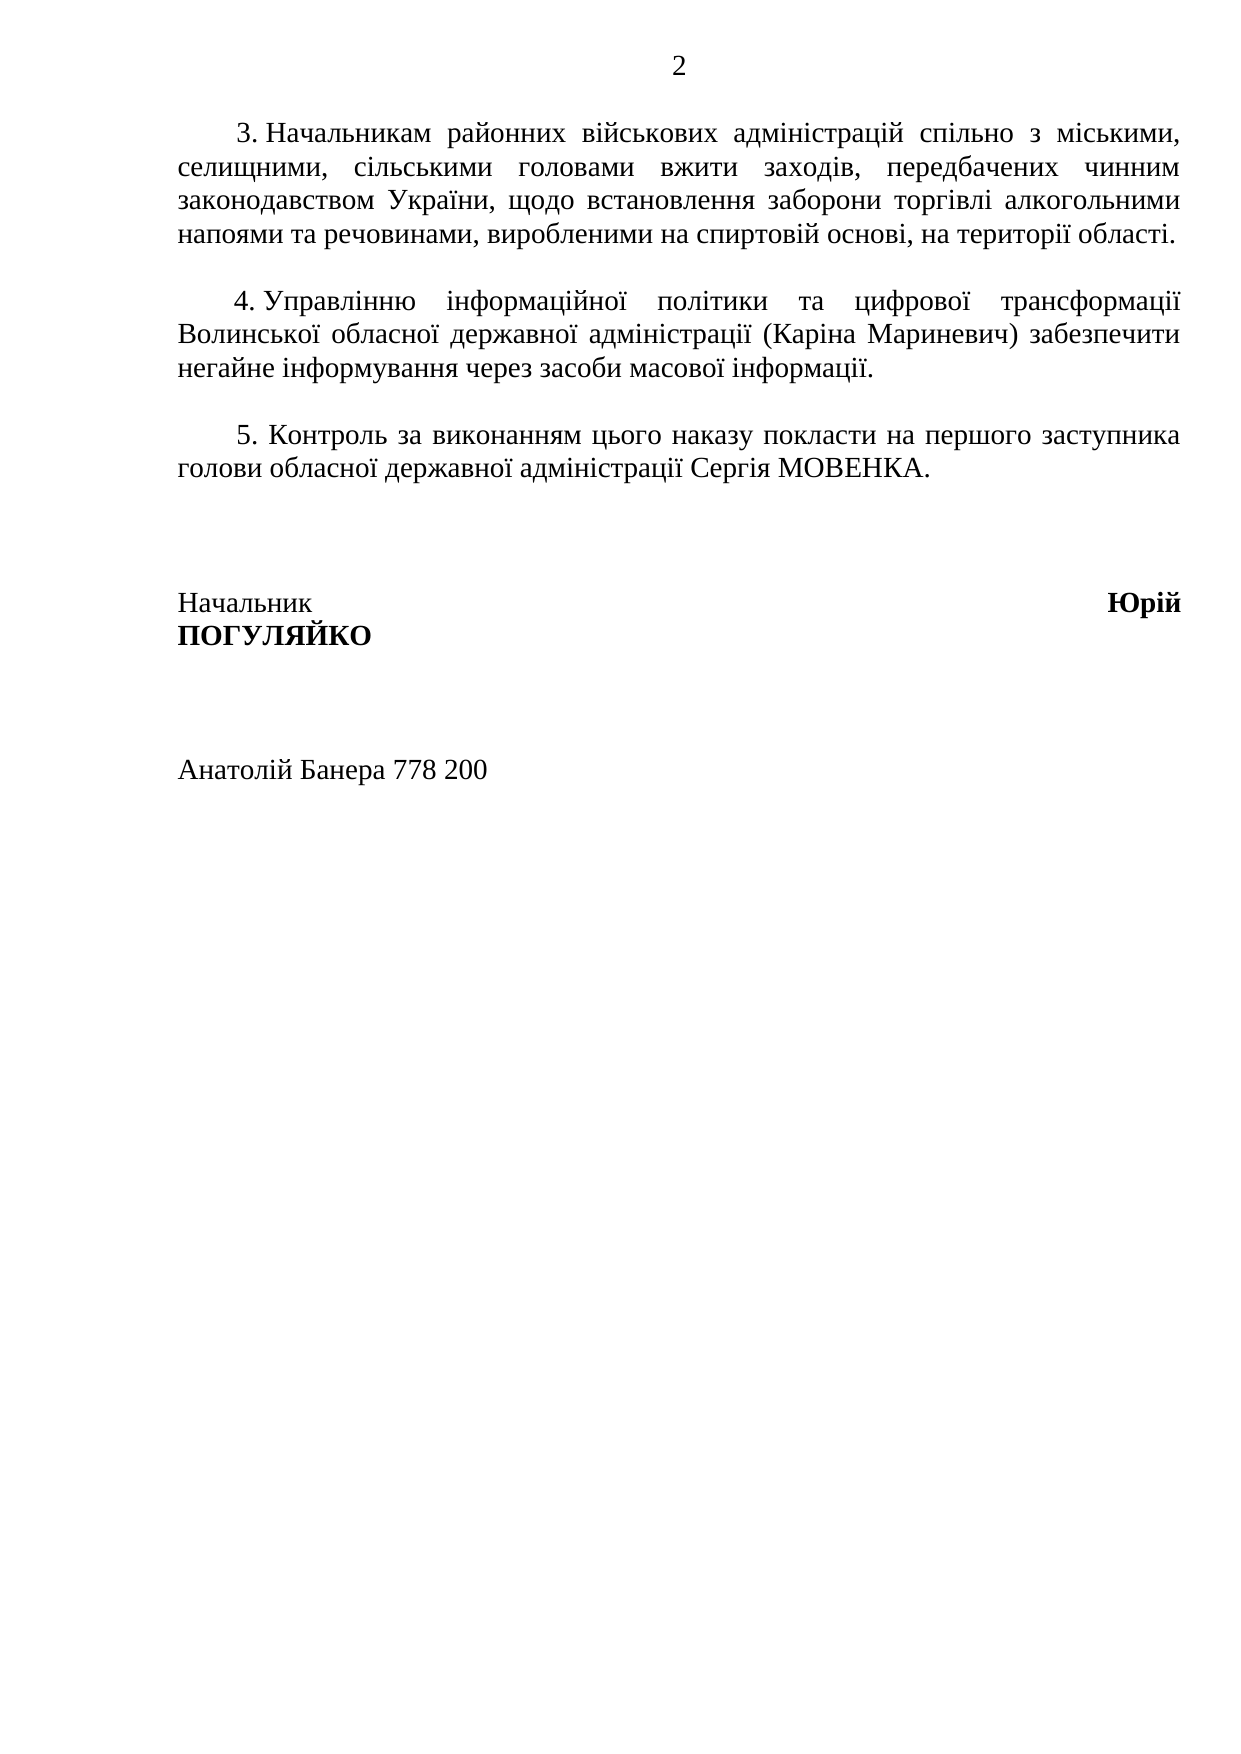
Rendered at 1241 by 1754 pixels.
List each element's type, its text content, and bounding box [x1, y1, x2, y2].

text 2 [177, 48, 1181, 82]
text 5. Контроль за виконанням цього наказу покласти на першого заступника голови обласної державної адміністрації Сергія МОВЕНКА. [177, 417, 1181, 484]
text 3. Начальникам районних військових адміністрацій спільно з міськими, селищними, сільськими головами вжити заходів, передбачених чинним законодавством України, щодо встановлення заборони торгівлі алкогольними напоями та речовинами, виробленими на спиртовій основі, на території області. [177, 115, 1181, 249]
text Начальник Юрій ПОГУЛЯЙКО [177, 585, 1181, 652]
text Анатолій Банера 778 200 [177, 752, 1181, 786]
text 4. Управлінню інформаційної політики та цифрової трансформації Волинської обласної державної адміністрації (Каріна Мариневич) забезпечити негайне інформування через засоби масової інформації. [177, 283, 1181, 383]
